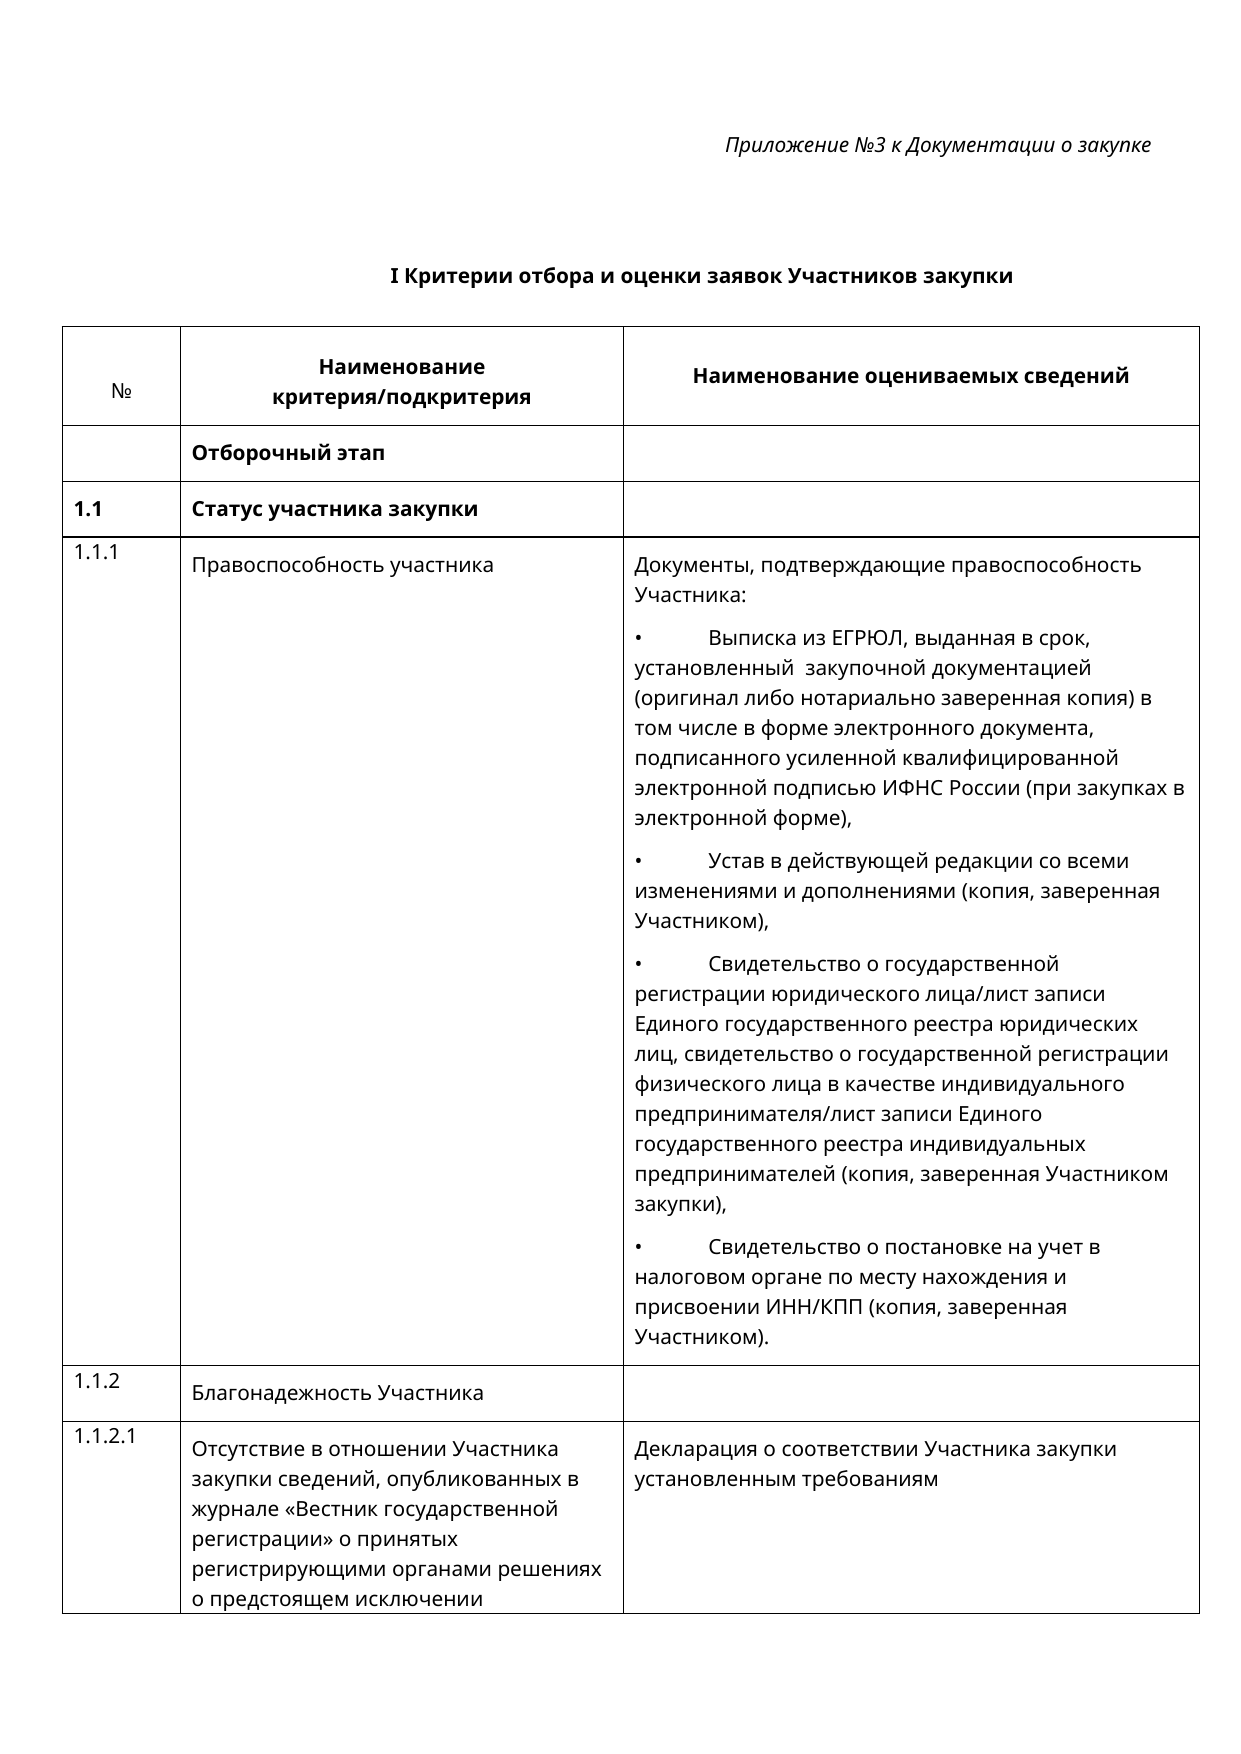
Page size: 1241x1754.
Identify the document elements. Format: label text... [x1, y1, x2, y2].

table_header № [63, 327, 180, 425]
table_cell [624, 1366, 1199, 1421]
table_cell 1.1.2.1 [63, 1422, 180, 1613]
list I Критерии отбора и оценки заявок Участников закупки [252, 261, 1152, 289]
table_cell [624, 482, 1199, 536]
table_cell Статус участника закупки [181, 482, 623, 536]
table_cell Документы, подтверждающие правоспособность Участника: • Выписка из ЕГРЮЛ, выданная в срок, установленный закупочной документацией (оригинал либо нотариально заверенная копия) в том числе в форме электронного документа, подписанного усиленной квалифицированной электронной подписью ИФНС России (при закупках в электронной форме), • Устав в действующей редакции со всеми изменениями и дополнениями (копия, заверенная Участником), • Свидетельство о государственной регистрации юридического лица/лист записи Единого государственного реестра юридических лиц, свидетельство о государственной регистрации физического лица в качестве индивидуального предпринимателя/лист записи Единого государственного реестра индивидуальных предпринимателей (копия, заверенная Участником закупки), • Свидетельство о постановке на учет в налоговом органе по месту нахождения и присвоении ИНН/КПП (копия, заверенная Участником). [624, 538, 1199, 1365]
table_cell 1.1 [63, 482, 180, 536]
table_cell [624, 1422, 1199, 1613]
table_cell [63, 426, 180, 481]
table_header Наименование оцениваемых сведений [624, 327, 1199, 425]
table_cell Правоспособность участника [181, 538, 623, 1365]
table_cell 1.1.1 [63, 538, 180, 1365]
table_cell Благонадежность Участника [181, 1366, 623, 1421]
list Приложение №3 к Документации о закупке [252, 131, 1152, 159]
table_header Наименование критерия/подкритерия [181, 327, 623, 425]
table_cell Отборочный этап [181, 426, 623, 481]
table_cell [181, 1422, 623, 1613]
table_cell 1.1.2 [63, 1366, 180, 1421]
table_cell [624, 426, 1199, 481]
